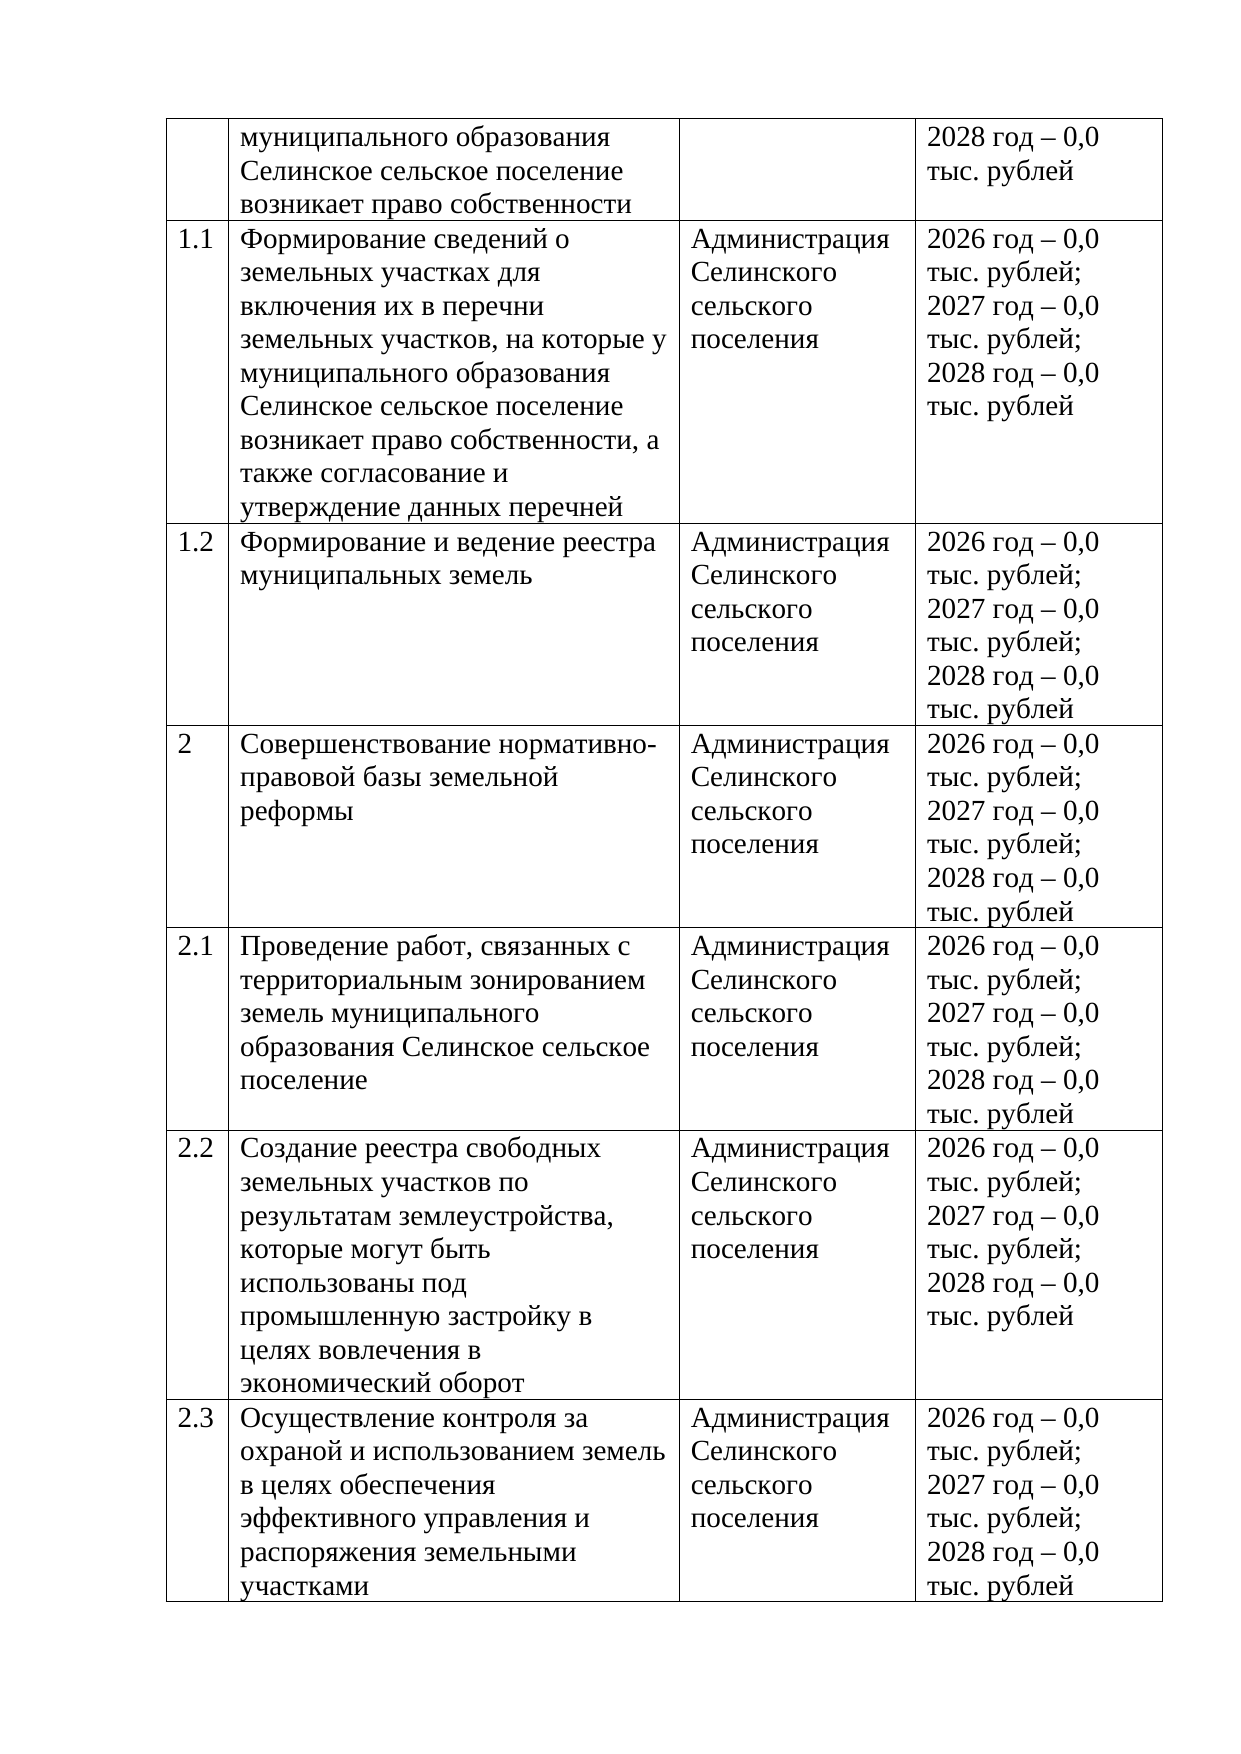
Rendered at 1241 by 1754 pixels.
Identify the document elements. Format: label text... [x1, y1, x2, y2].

table_cell 2.1 [167, 928, 228, 1129]
table_cell 1.2 [167, 524, 228, 725]
table_cell Формирование и ведение реестра муниципальных земель [229, 524, 679, 725]
table_cell Администрация Селинского сельского поселения [680, 726, 915, 927]
table_cell Создание реестра свободных земельных участков по результатам землеустройства, которые могут быть использованы под промышленную застройку в целях вовлечения в экономический оборот [229, 1131, 679, 1399]
table_cell 2026 год – 0,0 тыс. рублей; 2027 год – 0,0 тыс. рублей; 2028 год – 0,0 тыс. рублей [916, 928, 1162, 1129]
table_cell Администрация Селинского сельского поселения [680, 221, 915, 523]
table_cell 2026 год – 0,0 тыс. рублей; 2027 год – 0,0 тыс. рублей; 2028 год – 0,0 тыс. рублей [916, 221, 1162, 523]
table_cell Осуществление контроля за охраной и использованием земель в целях обеспечения эффективного управления и распоряжения земельными участками [229, 1400, 679, 1601]
table_cell 1.1 [167, 221, 228, 523]
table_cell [229, 119, 679, 220]
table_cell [916, 119, 1162, 220]
table_cell Администрация Селинского сельского поселения [680, 1131, 915, 1399]
table_cell Администрация Селинского сельского поселения [680, 928, 915, 1129]
table_cell 2026 год – 0,0 тыс. рублей; 2027 год – 0,0 тыс. рублей; 2028 год – 0,0 тыс. рублей [916, 1131, 1162, 1399]
table_cell Совершенствование нормативно-правовой базы земельной реформы [229, 726, 679, 927]
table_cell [680, 119, 915, 220]
table_cell 2026 год – 0,0 тыс. рублей; 2027 год – 0,0 тыс. рублей; 2028 год – 0,0 тыс. рублей [916, 726, 1162, 927]
table_cell 2.3 [167, 1400, 228, 1601]
table_cell 2 [167, 726, 228, 927]
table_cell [680, 1400, 915, 1601]
table_cell Формирование сведений о земельных участках для включения их в перечни земельных участков, на которые у муниципального образования Селинское сельское поселение возникает право собственности, а также согласование и утверждение данных перечней [229, 221, 679, 523]
table_cell Администрация Селинского сельского поселения [680, 524, 915, 725]
table_cell 1 [167, 119, 228, 220]
table_cell 2026 год – 0,0 тыс. рублей; 2027 год – 0,0 тыс. рублей; 2028 год – 0,0 тыс. рублей [916, 524, 1162, 725]
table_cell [916, 1400, 1162, 1601]
table_cell 2.2 [167, 1131, 228, 1399]
table_cell Проведение работ, связанных с территориальным зонированием земель муниципального образования Селинское сельское поселение [229, 928, 679, 1129]
